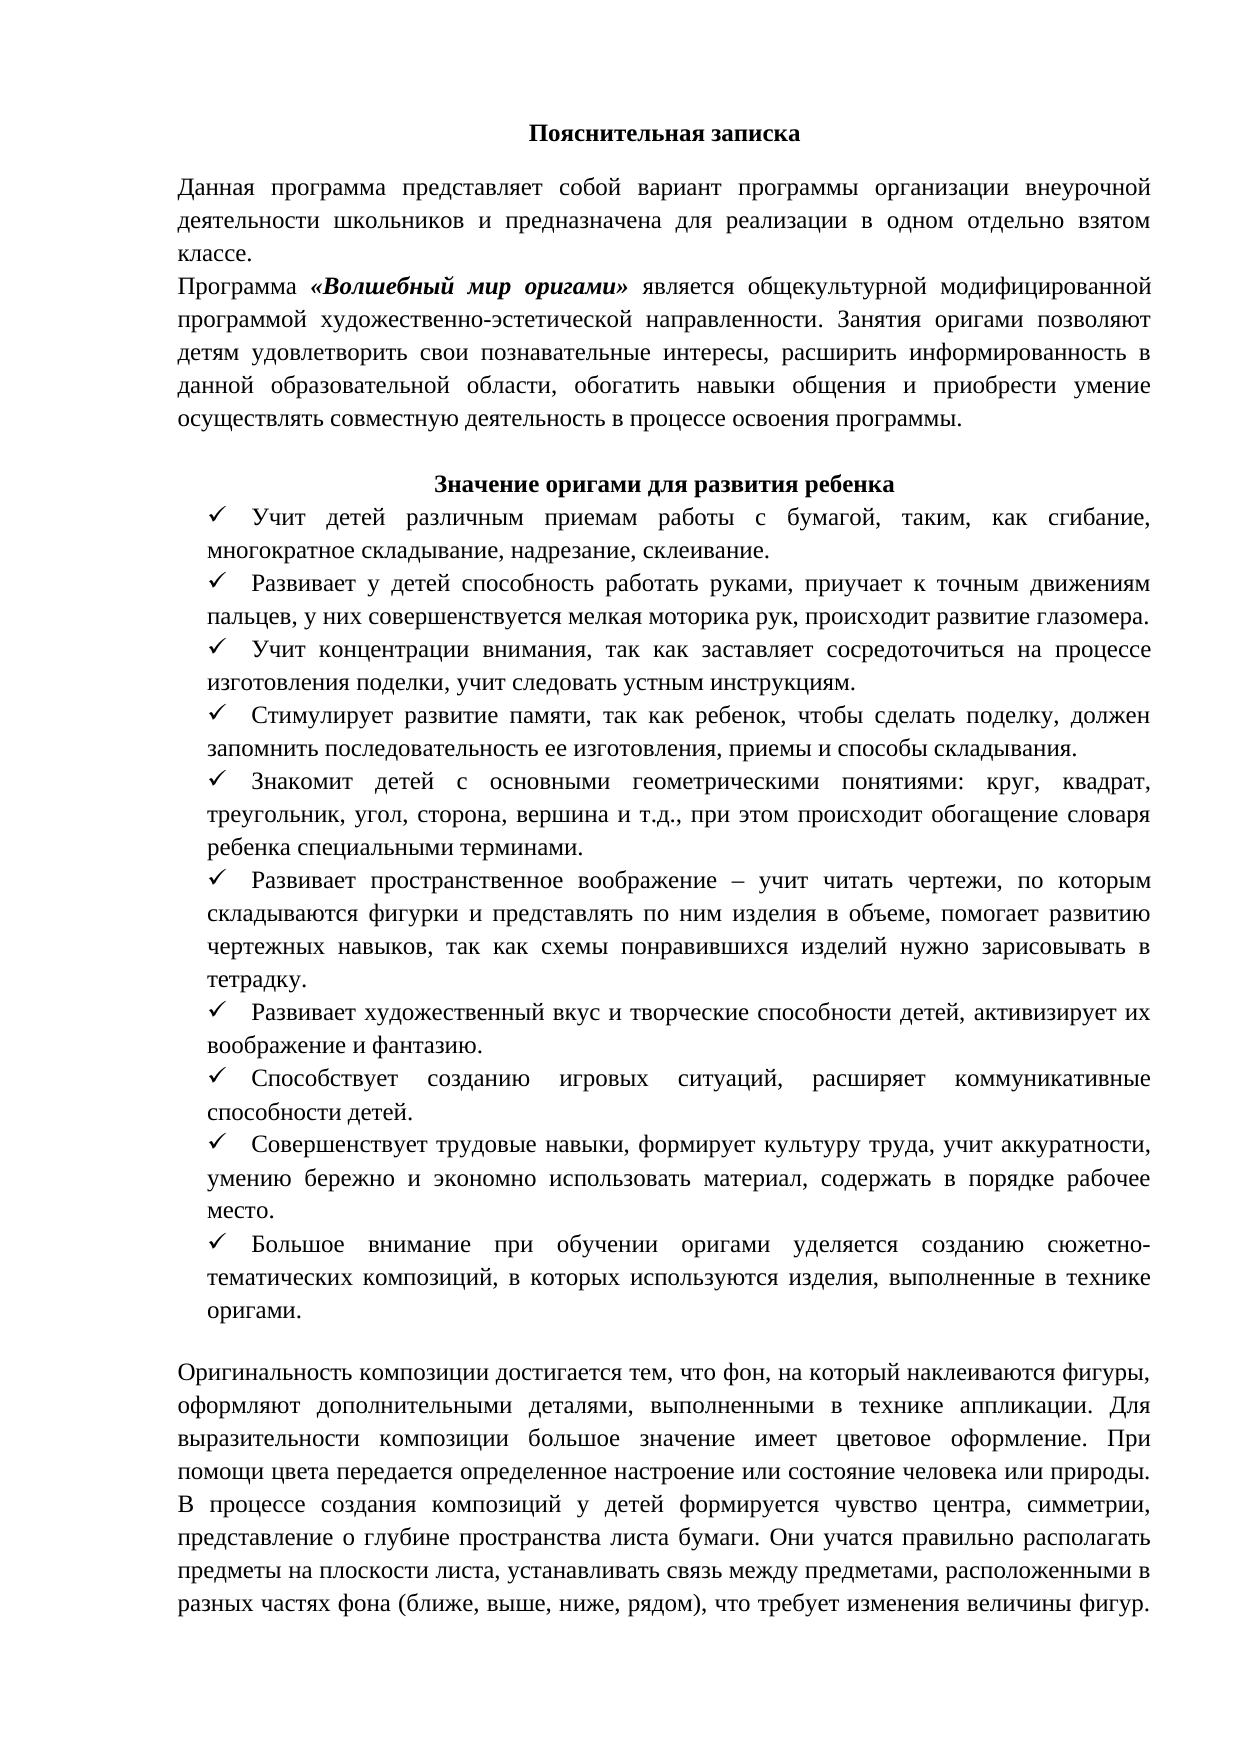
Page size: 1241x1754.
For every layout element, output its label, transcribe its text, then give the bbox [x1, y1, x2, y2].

list Стимулирует развитие памяти, так как ребенок, чтобы сделать поделку, должен запомнить последовательность ее изготовления, приемы и способы складывания. [207, 700, 1152, 762]
list Учит концентрации внимания, так как заставляет сосредоточиться на процессе изготовления поделки, учит следовать устным инструкциям. [207, 634, 1152, 696]
list Совершенствует трудовые навыки, формирует культуру труда, учит аккуратности, умению бережно и экономно использовать материал, содержать в порядке рабочее место. [207, 1129, 1152, 1224]
text Значение оригами для развития ребенка [177, 469, 1152, 498]
list Большое внимание при обучении оригами уделяется созданию сюжетно-тематических композиций, в которых используются изделия, выполненные в технике оригами. [207, 1229, 1152, 1323]
list Развивает у детей способность работать руками, приучает к точным движениям пальцев, у них совершенствуется мелкая моторика рук, происходит развитие глазомера. [207, 568, 1152, 630]
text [177, 1357, 1152, 1617]
list Развивает пространственное воображение – учит читать чертежи, по которым складываются фигурки и представлять по ним изделия в объеме, помогает развитию чертежных навыков, так как схемы понравившихся изделий нужно зарисовывать в тетрадку. [207, 865, 1152, 993]
text Программа «Волшебный мир оригами» является общекультурной модифицированной программой художественно-эстетической направленности. Занятия оригами позволяют детям удовлетворить свои познавательные интересы, расширить информированность в данной образовательной области, обогатить навыки общения и приобрести умение осуществлять совместную деятельность в процессе освоения программы. [177, 271, 1152, 432]
text Пояснительная записка [177, 118, 1152, 147]
text Данная программа представляет собой вариант программы организации внеурочной деятельности школьников и предназначена для реализации в одном отдельно взятом классе. [177, 172, 1152, 267]
list Учит детей различным приемам работы с бумагой, таким, как сгибание, многократное складывание, надрезание, склеивание. [207, 502, 1152, 564]
list Развивает художественный вкус и творческие способности детей, активизирует их воображение и фантазию. [207, 997, 1152, 1059]
list Способствует созданию игровых ситуаций, расширяет коммуникативные способности детей. [207, 1063, 1152, 1125]
list Знакомит детей с основными геометрическими понятиями: круг, квадрат, треугольник, угол, сторона, вершина и т.д., при этом происходит обогащение словаря ребенка специальными терминами. [207, 766, 1152, 861]
